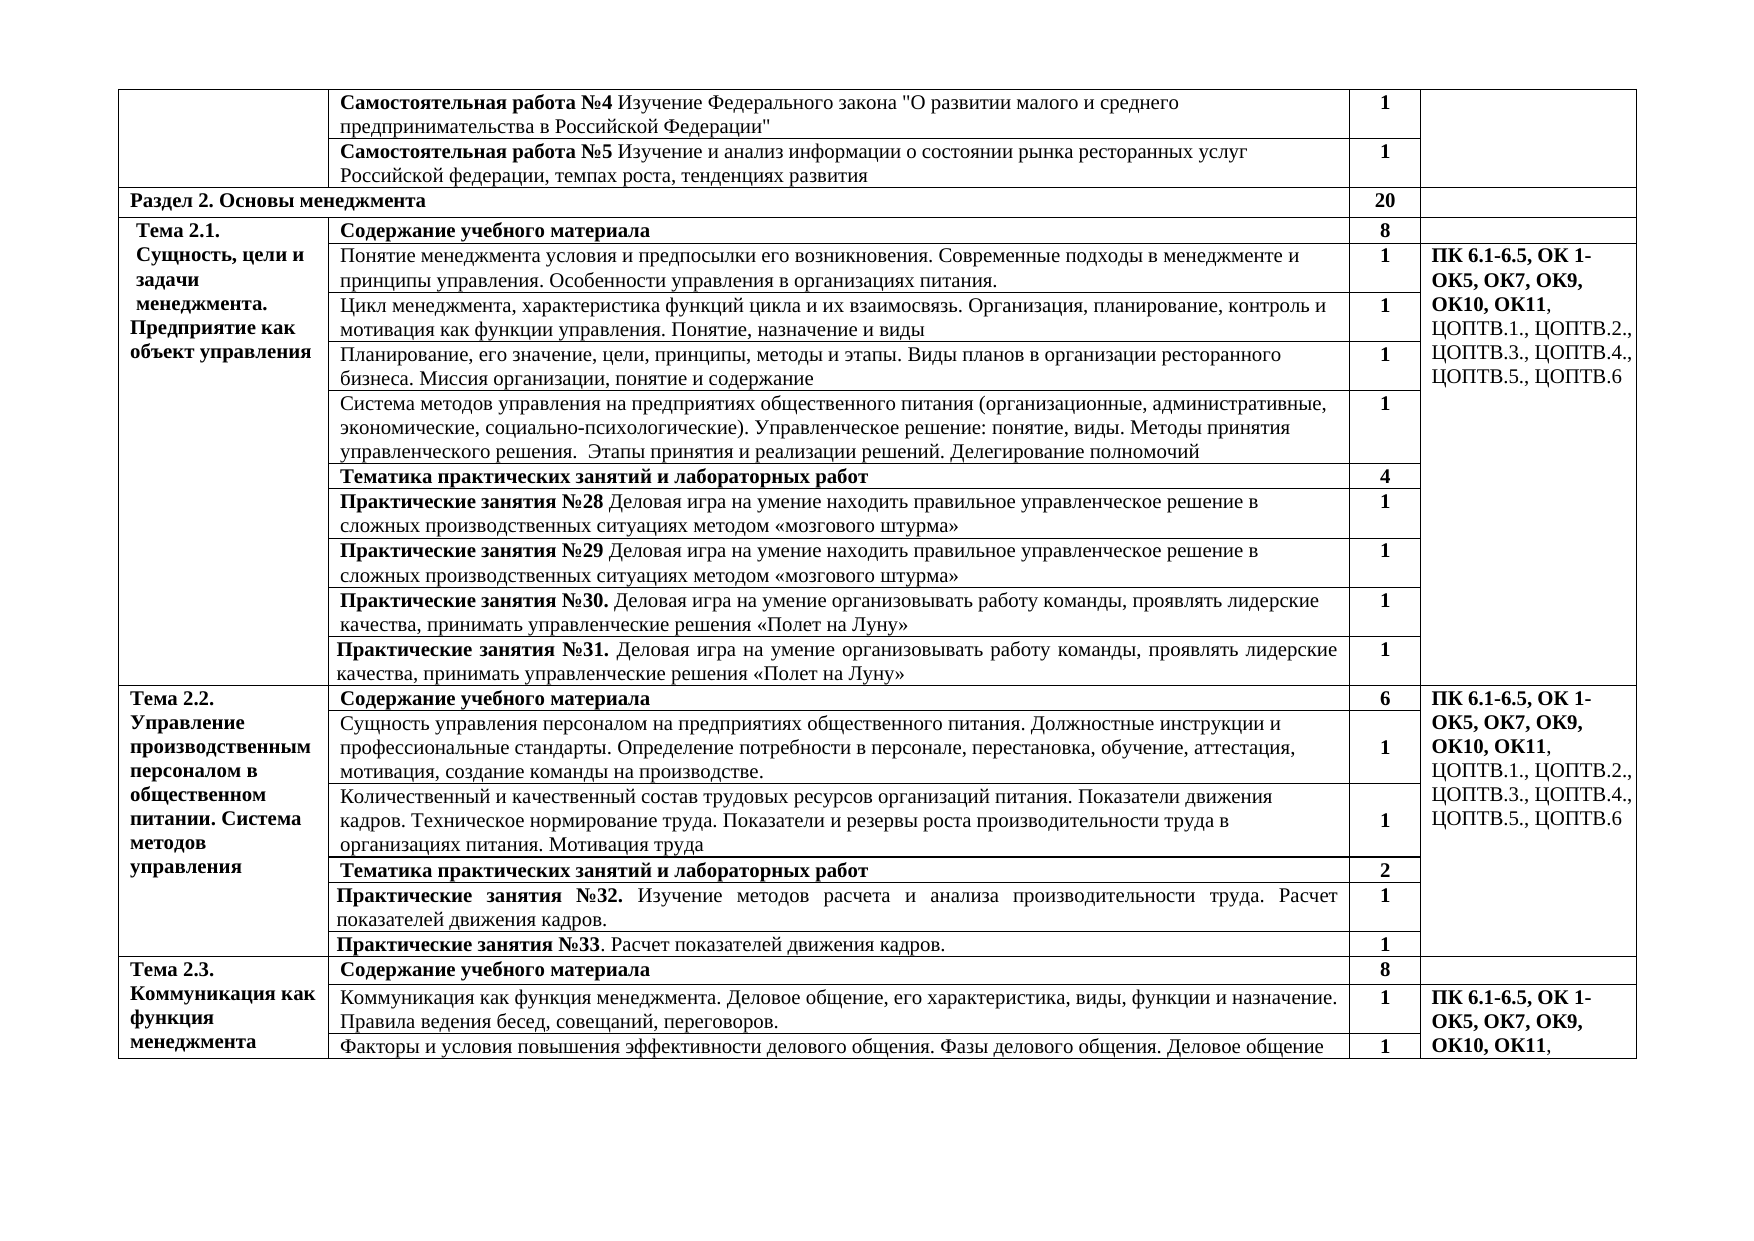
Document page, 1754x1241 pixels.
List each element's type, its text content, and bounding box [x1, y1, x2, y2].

table_cell 1 [1350, 637, 1420, 685]
table_cell Содержание учебного материала [329, 218, 1349, 242]
table_cell 1 [1350, 539, 1420, 587]
table_cell Понятие менеджмента условия и предпосылки его возникновения. Современные подходы в менеджменте и принципы управления. Особенности управления в организациях питания. [329, 244, 1349, 292]
table_cell ПК 6.1-6.5, ОК 1-ОК5, ОК7, ОК9, ОК10, ОК11, ЦОПТВ.1., ЦОПТВ.2., ЦОПТВ.3., ЦОПТВ.4., ЦОПТВ.5., ЦОПТВ.6 [1421, 244, 1636, 685]
table_cell 8 [1350, 218, 1420, 242]
table_cell 2 [1350, 858, 1420, 882]
table_cell 8 [1350, 957, 1420, 984]
table_cell Количественный и качественный состав трудовых ресурсов организаций питания. Показатели движения кадров. Техническое нормирование труда. Показатели и резервы роста производительности труда в организациях питания. Мотивация труда [329, 784, 1349, 856]
table_cell 1 [1350, 932, 1420, 956]
table_cell Практические занятия №29 Деловая игра на умение находить правильное управленческое решение в сложных производственных ситуациях методом «мозгового штурма» [329, 539, 1349, 587]
table_cell 1 [1350, 342, 1420, 390]
table_cell 1 [1350, 293, 1420, 341]
table_cell 1 [1350, 244, 1420, 292]
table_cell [329, 1034, 1349, 1058]
table_cell Планирование, его значение, цели, принципы, методы и этапы. Виды планов в организации ресторанного бизнеса. Миссия организации, понятие и содержание [329, 342, 1349, 390]
table_cell Система методов управления на предприятиях общественного питания (организационные, административные, экономические, социально-психологические). Управленческое решение: понятие, виды. Методы принятия управленческого решения. Этапы принятия и реализации решений. Делегирование полномочий [329, 391, 1349, 463]
table_cell 1 [1350, 711, 1420, 783]
table_cell Самостоятельная работа №4 Изучение Федерального закона "О развитии малого и среднего предпринимательства в Российской Федерации" [329, 90, 1349, 138]
table_cell Тема 2.1. Сущность, цели и задачи менеджмента. Предприятие как объект управления [119, 218, 328, 685]
table_cell [1421, 957, 1636, 984]
table_cell Раздел 2. Основы менеджмента [119, 188, 1349, 217]
table_cell Практические занятия №28 Деловая игра на умение находить правильное управленческое решение в сложных производственных ситуациях методом «мозгового штурма» [329, 489, 1349, 537]
table_cell ПК 6.1-6.5, ОК 1-ОК5, ОК7, ОК9, ОК10, ОК11, ЦОПТВ.1., ЦОПТВ.2., ЦОПТВ.3., ЦОПТВ.4., ЦОПТВ.5., ЦОПТВ.6 [1421, 686, 1636, 956]
table_cell 1 [1350, 90, 1420, 138]
table_cell 6 [1350, 686, 1420, 710]
table_cell [1421, 218, 1636, 242]
table_cell Тематика практических занятий и лабораторных работ [329, 464, 1349, 488]
table_cell [1421, 188, 1636, 217]
table_cell Цикл менеджмента, характеристика функций цикла и их взаимосвязь. Организация, планирование, контроль и мотивация как функции управления. Понятие, назначение и виды [329, 293, 1349, 341]
table_cell 20 [1350, 188, 1420, 217]
table_cell 1 [1350, 1034, 1420, 1058]
table_cell Содержание учебного материала [329, 686, 1349, 710]
table_cell Практические занятия №33. Расчет показателей движения кадров. [329, 932, 1349, 956]
table_cell Сущность управления персоналом на предприятиях общественного питания. Должностные инструкции и профессиональные стандарты. Определение потребности в персонале, перестановка, обучение, аттестация, мотивация, создание команды на производстве. [329, 711, 1349, 783]
table_cell Практические занятия №30. Деловая игра на умение организовывать работу команды, проявлять лидерские качества, принимать управленческие решения «Полет на Луну» [329, 588, 1349, 636]
table_cell Практические занятия №32. Изучение методов расчета и анализа производительности труда. Расчет показателей движения кадров. [329, 883, 1349, 931]
table_cell 1 [1350, 784, 1420, 856]
table_cell 1 [1350, 985, 1420, 1033]
table_cell 1 [1350, 139, 1420, 187]
table_cell 1 [1350, 883, 1420, 931]
table_cell 4 [1350, 464, 1420, 488]
table_cell Практические занятия №31. Деловая игра на умение организовывать работу команды, проявлять лидерские качества, принимать управленческие решения «Полет на Луну» [329, 637, 1349, 685]
table_cell Тематика практических занятий и лабораторных работ [329, 858, 1349, 882]
table_cell 1 [1350, 489, 1420, 537]
table_cell Содержание учебного материала [329, 957, 1349, 984]
table_cell ПК 6.1-6.5, ОК 1-ОК5, ОК7, ОК9, ОК10, ОК11, ЦОПТВ.1., ЦОПТВ.2., ЦОПТВ.3., ЦОПТВ.4., ЦОПТВ.5., ЦОПТВ.6 [1421, 985, 1636, 1058]
table_cell Самостоятельная работа №5 Изучение и анализ информации о состоянии рынка ресторанных услуг Российской федерации, темпах роста, тенденциях развития [329, 139, 1349, 187]
table_cell Коммуникация как функция менеджмента. Деловое общение, его характеристика, виды, функции и назначение. Правила ведения бесед, совещаний, переговоров. [329, 985, 1349, 1033]
table_cell 1 [1350, 391, 1420, 463]
table_cell Тема 2.3. Коммуникация как функция менеджмента [119, 957, 328, 1058]
table_cell Тема 2.2. Управление производственным персоналом в общественном питании. Система методов управления [119, 686, 328, 956]
table_cell 1 [1350, 588, 1420, 636]
